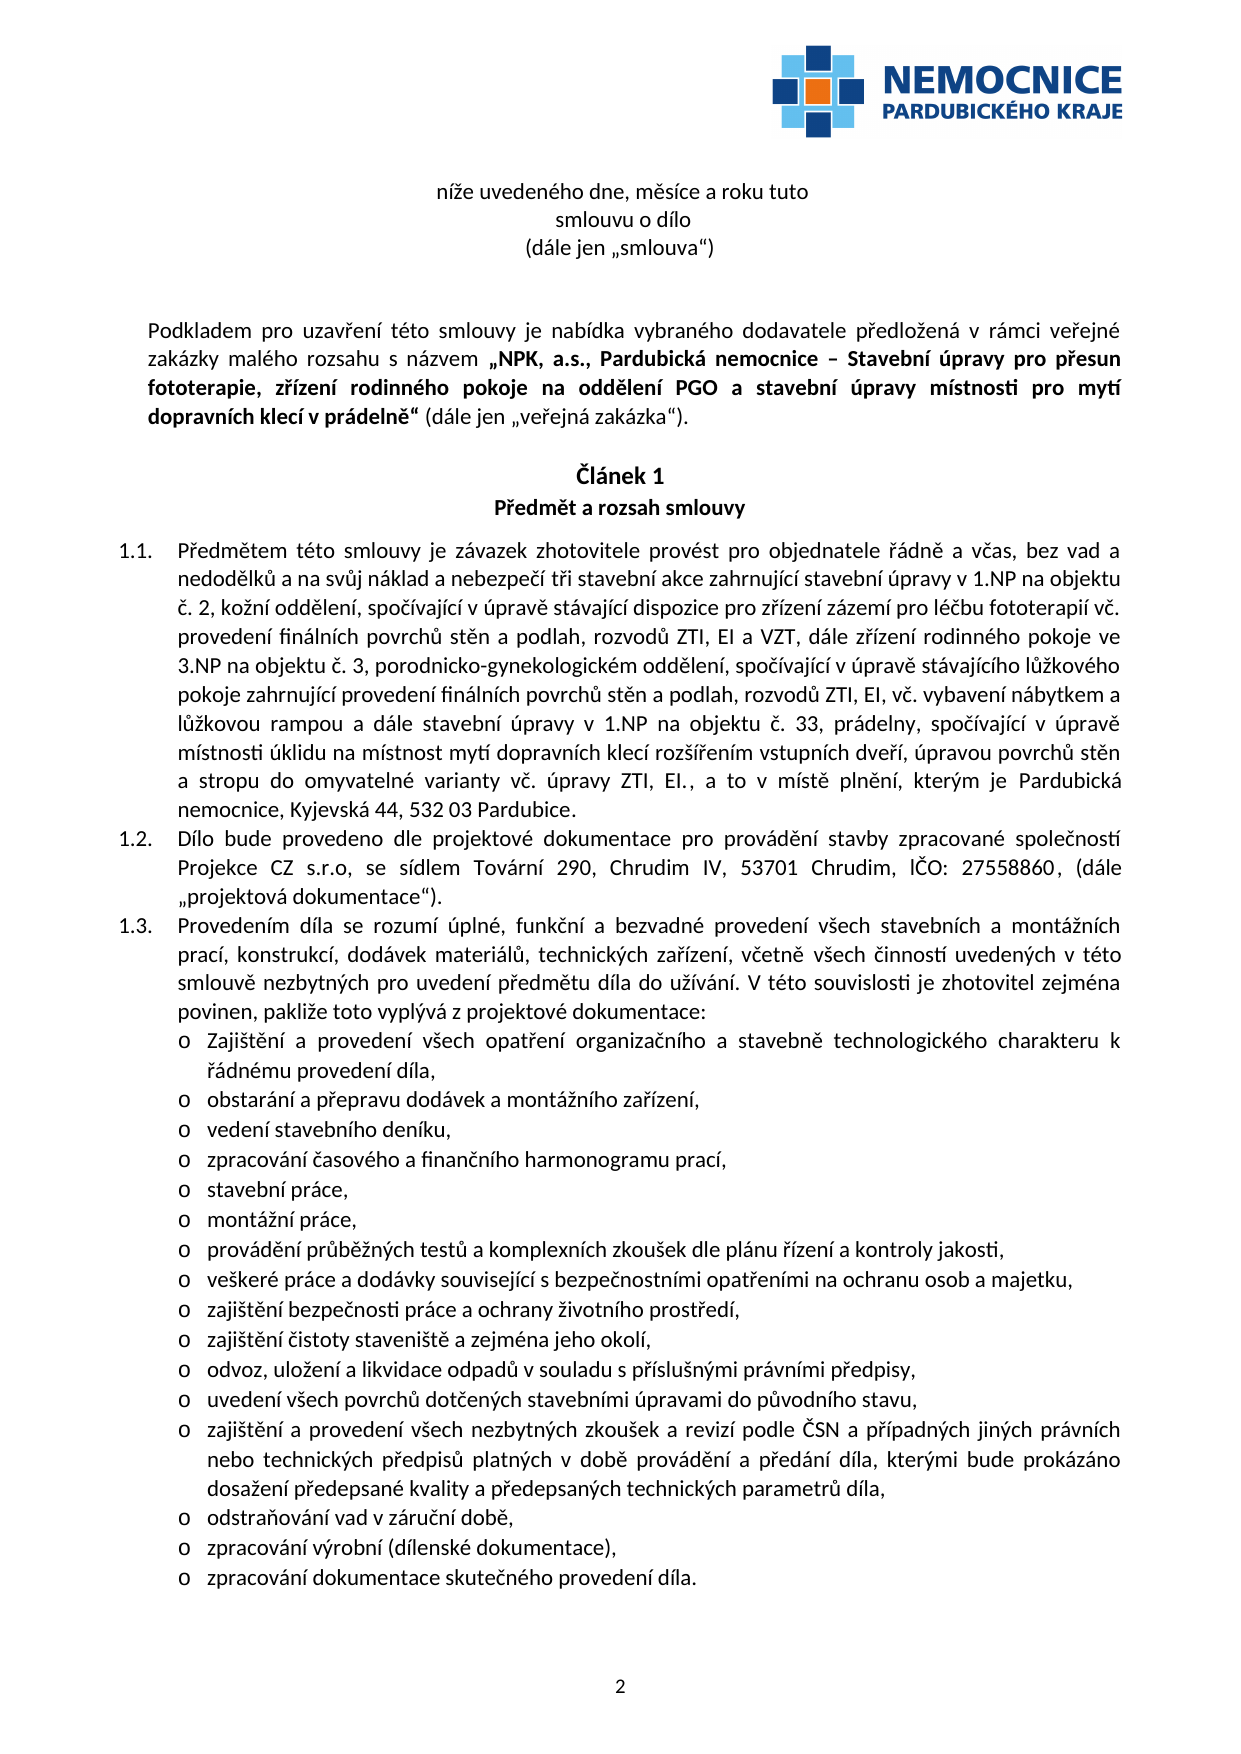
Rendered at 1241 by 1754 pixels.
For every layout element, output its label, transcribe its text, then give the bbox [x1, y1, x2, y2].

list odstraňování vad v záruční době, [177, 1503, 1122, 1532]
text (dále jen „smlouva“) [118, 233, 1121, 261]
list montážní práce, [177, 1205, 1122, 1234]
list zajištění čistoty staveniště a zejména jeho okolí, [177, 1325, 1122, 1354]
text Předmět a rozsah smlouvy [155, 493, 1084, 521]
list zajištění bezpečnosti práce a ochrany životního prostředí, [177, 1295, 1122, 1324]
list zajištění a provedení všech nezbytných zkoušek a revizí podle ČSN a případných jiných právních nebo technických předpisů platných v době provádění a předání díla, kterými bude prokázáno dosažení předepsané kvality a předepsaných technických parametrů díla, [177, 1415, 1122, 1502]
list stavební práce, [177, 1175, 1122, 1204]
text níže uvedeného dne, měsíce a roku tuto smlouvu o dílo [409, 177, 836, 233]
list uvedení všech povrchů dotčených stavebními úpravami do původního stavu, [177, 1385, 1122, 1414]
list vedení stavebního deníku, [177, 1115, 1122, 1144]
picture [771, 45, 1123, 139]
list zpracování časového a finančního harmonogramu prací, [177, 1145, 1122, 1174]
list Předmětem této smlouvy je závazek zhotovitele provést pro objednatele řádně a včas, bez vad a nedodělků a na svůj náklad a nebezpečí tři stavební akce zahrnující stavební úpravy v 1.NP na objektu č. 2, kožní oddělení, spočívající v úpravě stávající dispozice pro zřízení zázemí pro léčbu fototerapií vč. provedení finálních povrchů stěn a podlah, rozvodů ZTI, EI a VZT, dále zřízení rodinného pokoje ve 3.NP na objektu č. 3, porodnicko-gynekologickém oddělení, spočívající v úpravě stávajícího lůžkového pokoje zahrnující provedení finálních povrchů stěn a podlah, rozvodů ZTI, EI, vč. vybavení nábytkem a lůžkovou rampou a dále stavební úpravy v 1.NP na objektu č. 33, prádelny, spočívající v úpravě místnosti úklidu na místnost mytí dopravních klecí rozšířením vstupních dveří, úpravou povrchů stěn a stropu do omyvatelné varianty vč. úpravy ZTI, EI., a to v místě plnění, kterým je Pardubická nemocnice, Kyjevská 44, 532 03 Pardubice. [118, 536, 1122, 823]
list provádění průběžných testů a komplexních zkoušek dle plánu řízení a kontroly jakosti, [177, 1235, 1122, 1264]
list zpracování výrobní (dílenské dokumentace), [177, 1533, 1122, 1562]
list Dílo bude provedeno dle projektové dokumentace pro provádění stavby zpracované společností Projekce CZ s.r.o, se sídlem Tovární 290, Chrudim IV, 53701 Chrudim, lČO: 27558860, (dále „projektová dokumentace“). [118, 824, 1122, 910]
list odvoz, uložení a likvidace odpadů v souladu s příslušnými právními předpisy, [177, 1355, 1122, 1384]
list veškeré práce a dodávky související s bezpečnostními opatřeními na ochranu osob a majetku, [177, 1265, 1122, 1294]
list Provedením díla se rozumí úplné, funkční a bezvadné provedení všech stavebních a montážních prací, konstrukcí, dodávek materiálů, technických zařízení, včetně všech činností uvedených v této smlouvě nezbytných pro uvedení předmětu díla do užívání. V této souvislosti je zhotovitel zejména povinen, pakliže toto vyplývá z projektové dokumentace: [118, 911, 1122, 1025]
list Zajištění a provedení všech opatření organizačního a stavebně technologického charakteru k řádnému provedení díla, [177, 1026, 1122, 1084]
text Článek 1 [118, 460, 1122, 491]
list zpracování dokumentace skutečného provedení díla. [177, 1563, 1122, 1592]
text Podkladem pro uzavření této smlouvy je nabídka vybraného dodavatele předložená v rámci veřejné zakázky malého rozsahu s názvem „NPK, a.s., Pardubická nemocnice – Stavební úpravy pro přesun fototerapie, zřízení rodinného pokoje na oddělení PGO a stavební úpravy místnosti pro mytí dopravních klecí v prádelně“ (dále jen „veřejná zakázka“). [148, 316, 1122, 430]
list obstarání a přepravu dodávek a montážního zařízení, [177, 1085, 1122, 1114]
